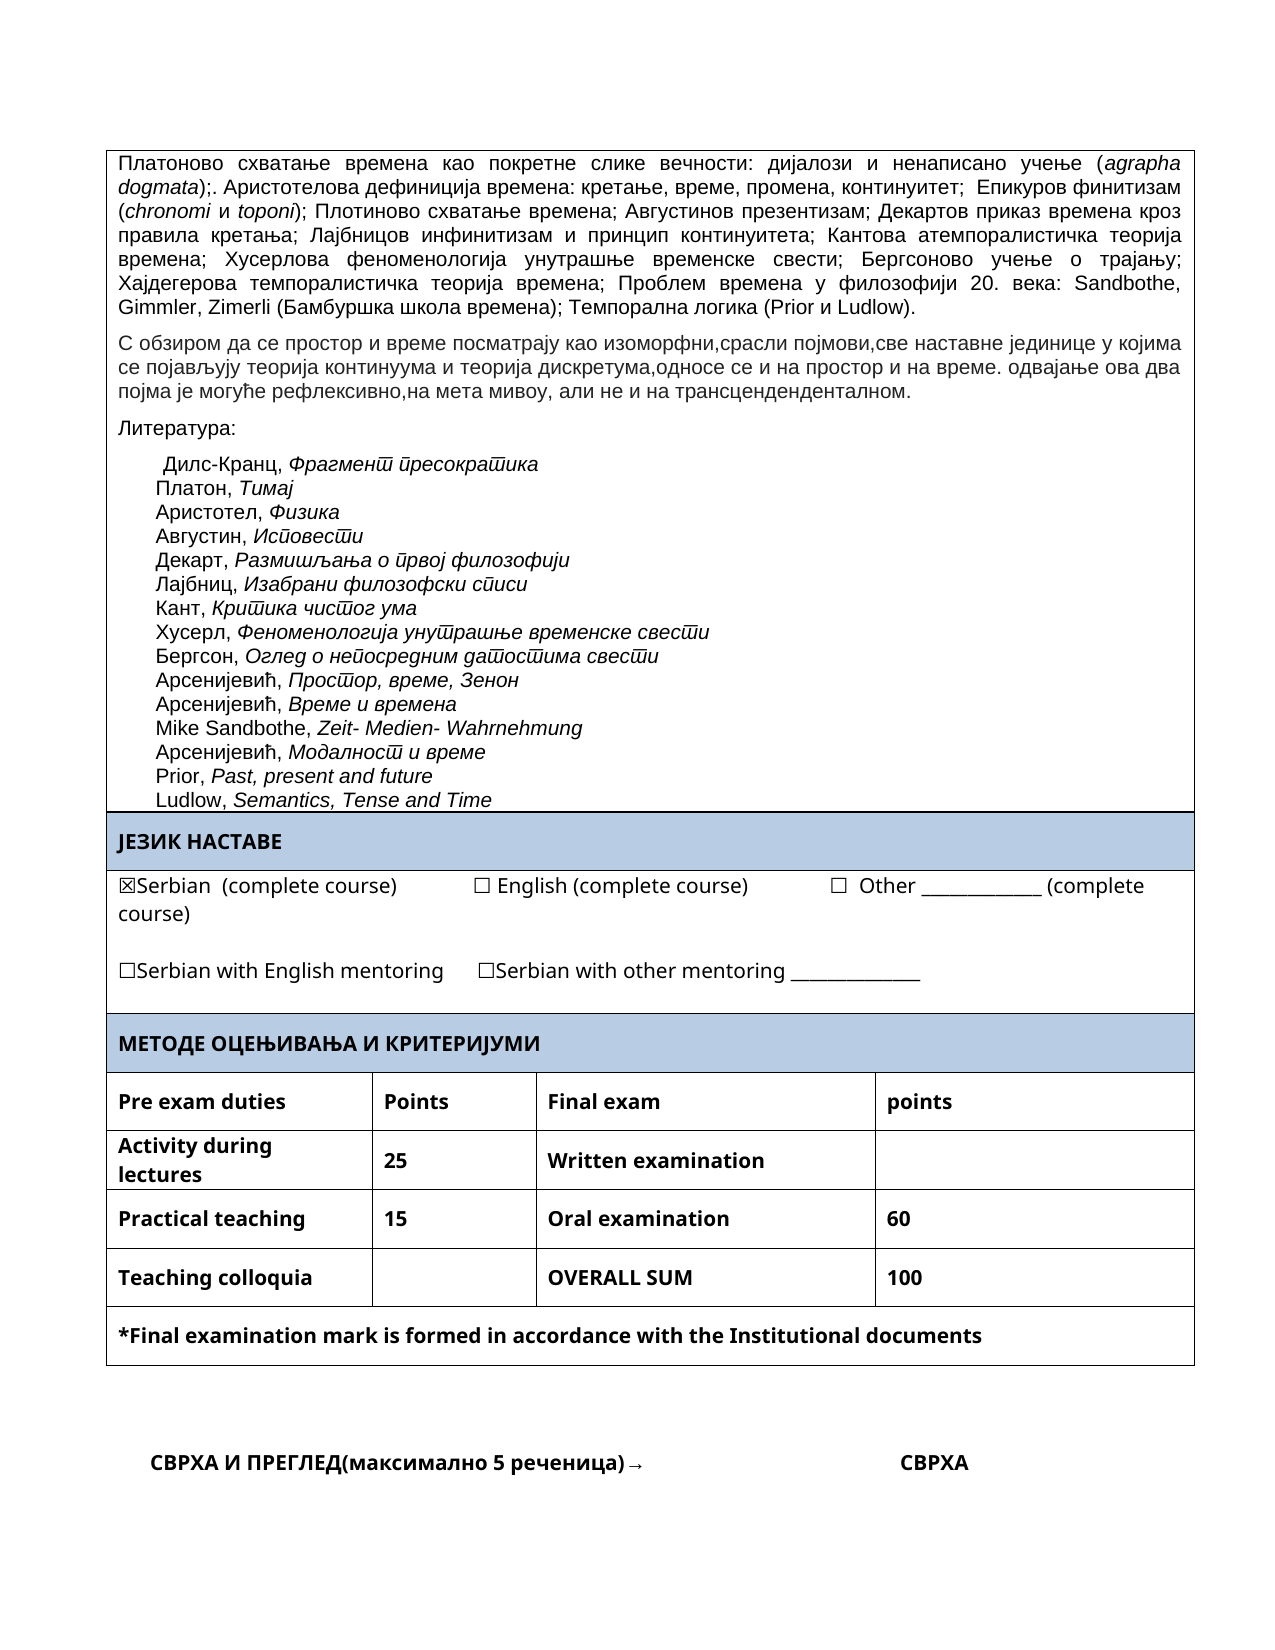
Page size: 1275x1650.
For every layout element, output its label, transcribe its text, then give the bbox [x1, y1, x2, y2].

table_cell Oral examination [537, 1190, 875, 1247]
table_cell Written examination [537, 1131, 875, 1189]
table_cell Teaching colloquia [107, 1249, 372, 1306]
table_cell [876, 1131, 1194, 1189]
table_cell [107, 151, 1194, 811]
table_cell 25 [373, 1131, 536, 1189]
table_cell 100 [876, 1249, 1194, 1306]
table_cell Practical teaching [107, 1190, 372, 1247]
table_cell [373, 1249, 536, 1306]
table_cell МЕТОДЕ ОЦЕЊИВАЊА И КРИТЕРИЈУМИ [107, 1014, 1194, 1072]
table_cell Activity during lectures [107, 1131, 372, 1189]
text СВРХА И ПРЕГЛЕД(максимално 5 реченица)→ СВРХА [150, 1448, 1125, 1477]
table_cell Serbian (complete course) English (complete course) Other _____________ (complete course) Serbian with English mentoring Serbian with other mentoring ______________ [107, 871, 1194, 1013]
table_cell *Final examination mark is formed in accordance with the Institutional documents [107, 1307, 1194, 1364]
table_cell 60 [876, 1190, 1194, 1247]
table_cell ЈЕЗИК НАСТАВЕ [107, 813, 1194, 870]
table_cell 15 [373, 1190, 536, 1247]
table_cell points [876, 1073, 1194, 1130]
table_cell Pre exam duties [107, 1073, 372, 1130]
table_cell OVERALL SUM [537, 1249, 875, 1306]
table_cell Points [373, 1073, 536, 1130]
table_cell Final exam [537, 1073, 875, 1130]
